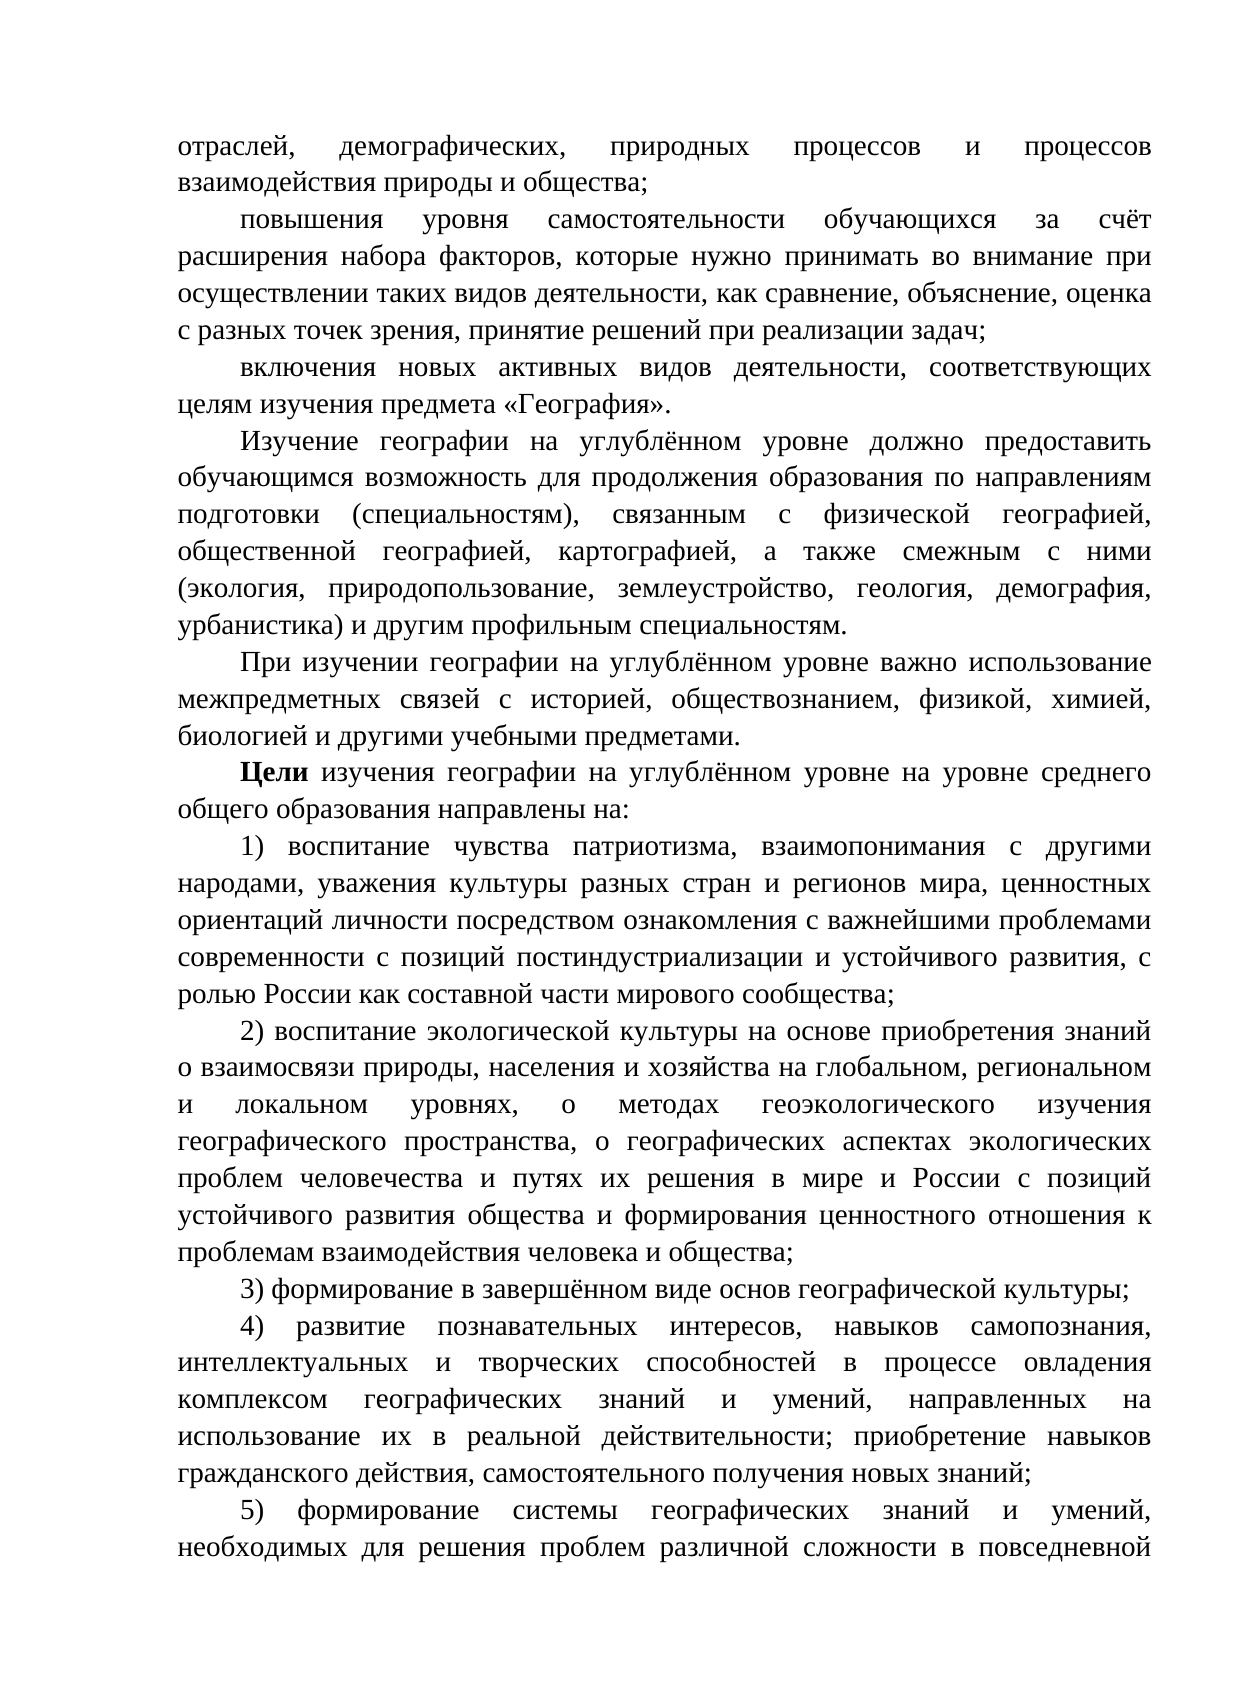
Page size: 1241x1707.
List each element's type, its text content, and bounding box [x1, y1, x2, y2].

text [177, 128, 1152, 198]
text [177, 1492, 1152, 1562]
text Цели изучения географии на углублённом уровне на уровне среднего общего образования направлены на: [177, 754, 1152, 825]
text 3) формирование в завершённом виде основ географической культуры; [177, 1271, 1152, 1304]
text 1) воспитание чувства патриотизма, взаимопонимания с другими народами, уважения культуры разных стран и регионов мира, ценностных ориентаций личности посредством ознакомления с важнейшими проблемами современности с позиций постиндустриализации и устойчивого развития, с ролью России как составной части мирового сообщества; [177, 828, 1152, 1009]
text При изучении географии на углублённом уровне важно использование межпредметных связей с историей, обществознанием, физикой, химией, биологией и другими учебными предметами. [177, 644, 1152, 751]
text повышения уровня самостоятельности обучающихся за счёт расширения набора факторов, которые нужно принимать во внимание при осуществлении таких видов деятельности, как сравнение, объяснение, оценка с разных точек зрения, принятие решений при реализации задач; [177, 201, 1152, 346]
text Изучение географии на углублённом уровне должно предоставить обучающимся возможность для продолжения образования по направлениям подготовки (специальностям), связанным с физической географией, общественной географией, картографией, а также смежным с ними (экология, природопользование, землеустройство, геология, демография, урбанистика) и другим профильным специальностям. [177, 423, 1152, 641]
text включения новых активных видов деятельности, соответствующих целям изучения предмета «География». [177, 349, 1152, 419]
text 4) развитие познавательных интересов, навыков самопознания, интеллектуальных и творческих способностей в процессе овладения комплексом географических знаний и умений, направленных на использование их в реальной действительности; приобретение навыков гражданского действия, самостоятельного получения новых знаний; [177, 1308, 1152, 1489]
text 2) воспитание экологической культуры на основе приобретения знаний о взаимосвязи природы, населения и хозяйства на глобальном, региональном и локальном уровнях, о методах геоэкологического изучения географического пространства, о географических аспектах экологических проблем человечества и путях их решения в мире и России с позиций устойчивого развития общества и формирования ценностного отношения к проблемам взаимодействия человека и общества; [177, 1013, 1152, 1267]
